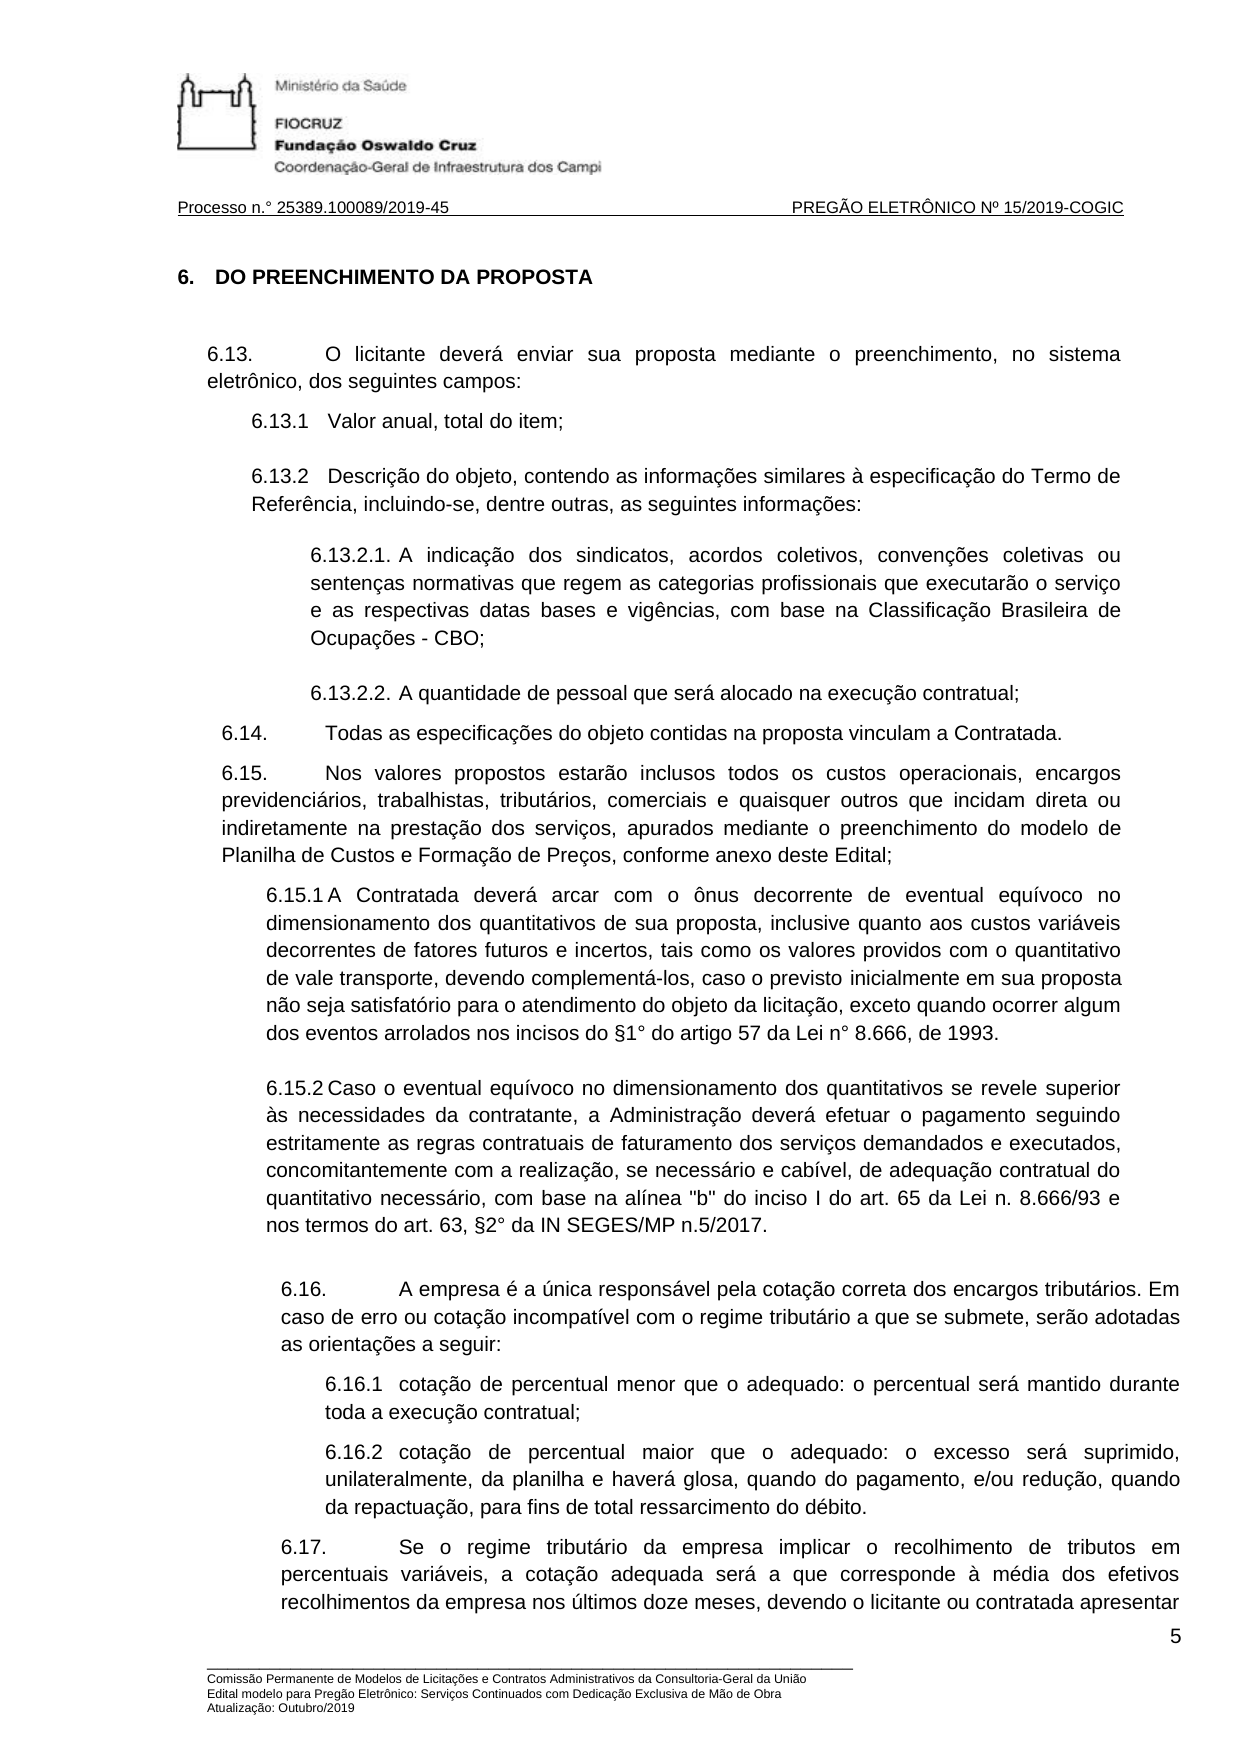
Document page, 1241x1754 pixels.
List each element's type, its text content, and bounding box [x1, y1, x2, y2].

list Valor anual, total do item; [251, 409, 1122, 433]
list Descrição do objeto, contendo as informações similares à especificação do Termo de Referência, incluindo-se, dentre outras, as seguintes informações: [251, 464, 1122, 516]
list Nos valores propostos estarão inclusos todos os custos operacionais, encargos previdenciários, trabalhistas, tributários, comerciais e quaisquer outros que incidam direta ou indiretamente na prestação dos serviços, apurados mediante o preenchimento do modelo de Planilha de Custos e Formação de Preços, conforme anexo deste Edital; [221, 761, 1122, 867]
list DO PREENCHIMENTO DA PROPOSTA [177, 265, 1124, 289]
list A empresa é a única responsável pela cotação correta dos encargos tributários. Em caso de erro ou cotação incompatível com o regime tributário a que se submete, serão adotadas as orientações a seguir: [281, 1277, 1181, 1356]
list cotação de percentual menor que o adequado: o percentual será mantido durante toda a execução contratual; [325, 1372, 1181, 1423]
picture [177, 73, 602, 175]
list Caso o eventual equívoco no dimensionamento dos quantitativos se revele superior às necessidades da contratante, a Administração deverá efetuar o pagamento seguindo estritamente as regras contratuais de faturamento dos serviços demandados e executados, concomitantemente com a realização, se necessário e cabível, de adequação contratual do quantitativo necessário, com base na alínea "b" do inciso I do art. 65 da Lei n. 8.666/93 e nos termos do art. 63, §2° da IN SEGES/MP n.5/2017. [266, 1076, 1122, 1237]
list A indicação dos sindicatos, acordos coletivos, convenções coletivas ou sentenças normativas que regem as categorias profissionais que executarão o serviço e as respectivas datas bases e vigências, com base na Classificação Brasileira de Ocupações - CBO; [310, 543, 1122, 649]
list O licitante deverá enviar sua proposta mediante o preenchimento, no sistema eletrônico, dos seguintes campos: [207, 342, 1122, 393]
list cotação de percentual maior que o adequado: o excesso será suprimido, unilateralmente, da planilha e haverá glosa, quando do pagamento, e/ou redução, quando da repactuação, para fins de total ressarcimento do débito. [325, 1439, 1181, 1518]
list A quantidade de pessoal que será alocado na execução contratual; [310, 681, 1122, 704]
list A Contratada deverá arcar com o ônus decorrente de eventual equívoco no dimensionamento dos quantitativos de sua proposta, inclusive quanto aos custos variáveis decorrentes de fatores futuros e incertos, tais como os valores providos com o quantitativo de vale transporte, devendo complementá-los, caso o previsto inicialmente em sua proposta não seja satisfatório para o atendimento do objeto da licitação, exceto quando ocorrer algum dos eventos arrolados nos incisos do §1° do artigo 57 da Lei n° 8.666, de 1993. [266, 883, 1122, 1044]
list Todas as especificações do objeto contidas na proposta vinculam a Contratada. [221, 721, 1122, 744]
